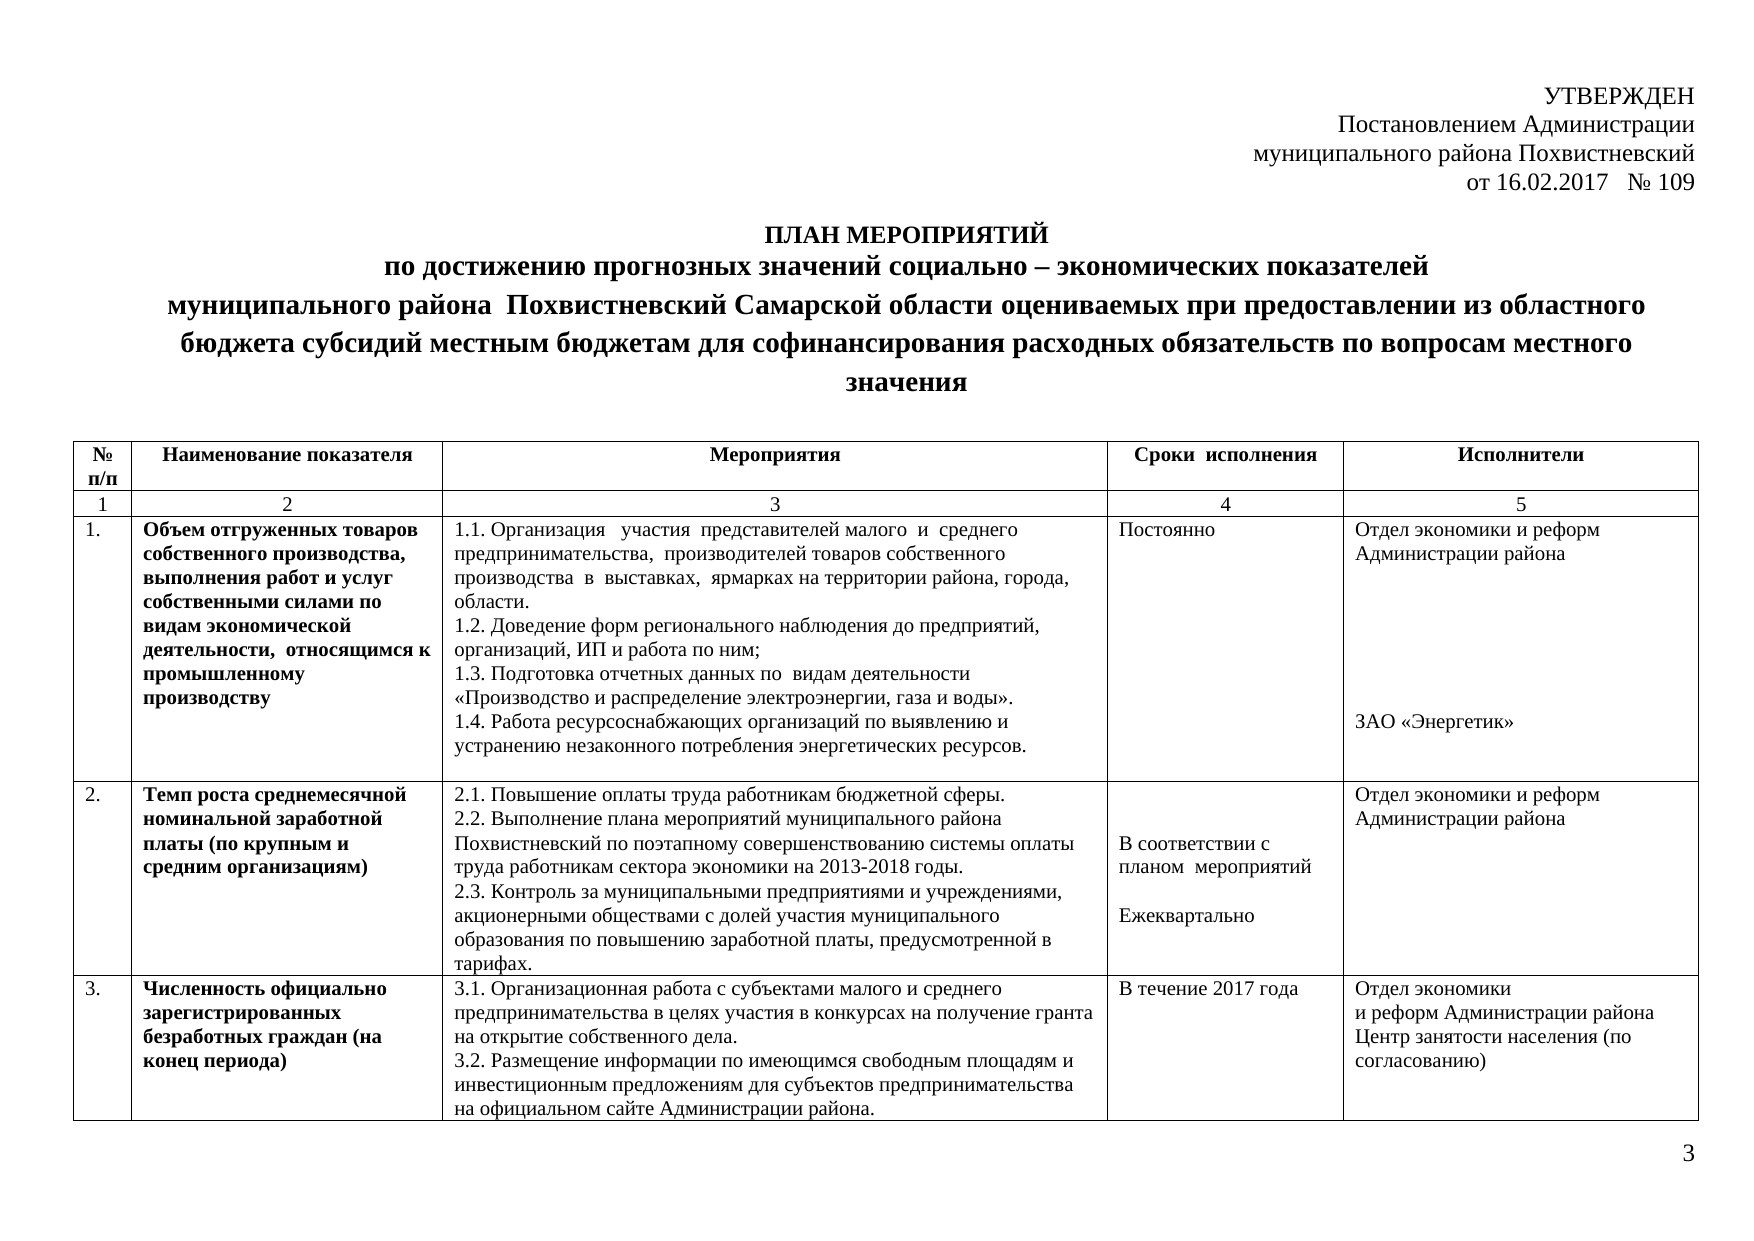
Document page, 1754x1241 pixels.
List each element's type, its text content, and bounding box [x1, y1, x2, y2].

table_cell 3. [74, 976, 131, 1120]
table_cell Отдел экономики и реформ Администрации района [1344, 782, 1698, 975]
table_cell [132, 976, 442, 1120]
table_cell 1. [74, 517, 131, 781]
table_header Мероприятия [443, 442, 1107, 490]
table_cell 2 [132, 491, 442, 516]
table_cell 3 [443, 491, 1107, 516]
table_cell Отдел экономики и реформ Администрации района ЗАО «Энергетик» [1344, 517, 1698, 781]
table_cell В соответствии с планом мероприятий Ежеквартально [1108, 782, 1343, 975]
table_cell Постоянно [1108, 517, 1343, 781]
text ПЛАН МЕРОПРИЯТИЙ [118, 220, 1695, 248]
table_cell Темп роста среднемесячной номинальной заработной платы (по крупным и средним организациям) [132, 782, 442, 975]
table_header Исполнители [1344, 442, 1698, 490]
text Постановлением Администрации [118, 109, 1695, 138]
table_header Сроки исполнения [1108, 442, 1343, 490]
table_cell Объем отгруженных товаров собственного производства, выполнения работ и услуг собственными силами по видам экономической деятельности, относящимся к промышленному производству [132, 517, 442, 781]
table_header Наименование показателя [132, 442, 442, 490]
table_cell 4 [1108, 491, 1343, 516]
table_cell 1.1. Организация участия представителей малого и среднего предпринимательства, производителей товаров собственного производства в выставках, ярмарках на территории района, города, области. 1.2. Доведение форм регионального наблюдения до предприятий, организаций, ИП и работа по ним; 1.3. Подготовка отчетных данных по видам деятельности «Производство и распределение электроэнергии, газа и воды». 1.4. Работа ресурсоснабжающих организаций по выявлению и устранению незаконного потребления энергетических ресурсов. [443, 517, 1107, 781]
table_cell 1 [74, 491, 131, 516]
text по достижению прогнозных значений социально – экономических показателей [118, 248, 1695, 282]
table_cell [1344, 976, 1698, 1120]
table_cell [443, 976, 1107, 1120]
table_cell В течение 2017 года [1108, 976, 1343, 1120]
table_header № п/п [74, 442, 131, 490]
table_cell 2. [74, 782, 131, 975]
text муниципального района Похвистневский [118, 138, 1695, 167]
text УТВЕРЖДЕН [118, 81, 1695, 109]
table_cell 2.1. Повышение оплаты труда работникам бюджетной сферы. 2.2. Выполнение плана мероприятий муниципального района Похвистневский по поэтапному совершенствованию системы оплаты труда работникам сектора экономики на 2013-2018 годы. 2.3. Контроль за муниципальными предприятиями и учреждениями, акционерными обществами с долей участия муниципального образования по повышению заработной платы, предусмотренной в тарифах. [443, 782, 1107, 975]
table_cell 5 [1344, 491, 1698, 516]
text от 16.02.2017 № 109 [118, 167, 1695, 196]
text муниципального района Похвистневский Самарской области оцениваемых при предоставлении из областного бюджета субсидий местным бюджетам для софинансирования расходных обязательств по вопросам местного значения [118, 287, 1695, 398]
